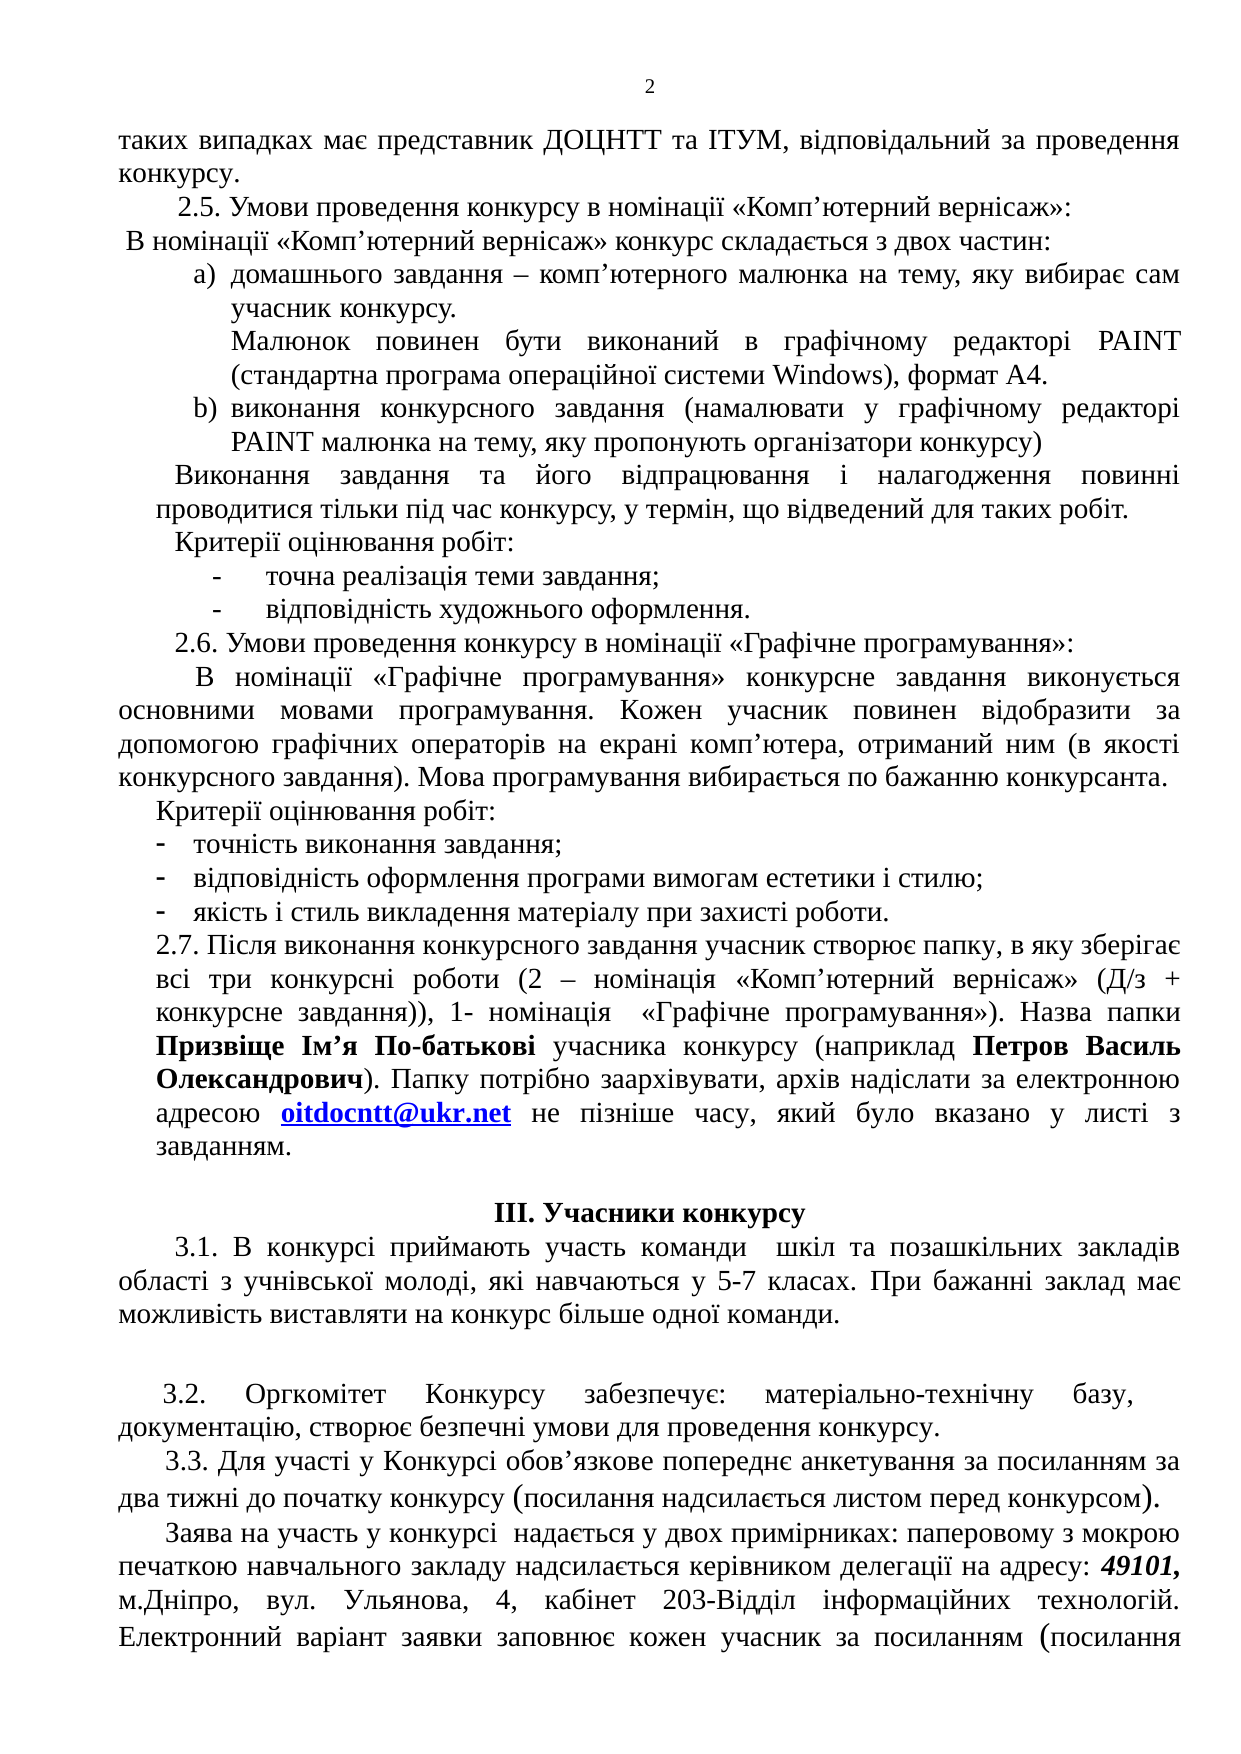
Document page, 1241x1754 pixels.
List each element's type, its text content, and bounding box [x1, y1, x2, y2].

list виконання конкурсного завдання (намалювати у графічному редакторі PAINT малюнка на тему, яку пропонують організатори конкурсу) [193, 390, 1181, 457]
list домашнього завдання – комп’ютерного малюнка на тему, яку вибирає сам учасник конкурсу. Малюнок повинен бути виконаний в графічному редакторі PAINT (стандартна програма операційної системи Windows), формат А4. [193, 256, 1181, 390]
text 3.1. В конкурсі приймають участь команди шкіл та позашкільних закладів області з учнівської молоді, які навчаються у 5-7 класах. При бажанні заклад має можливість виставляти на конкурс більше одної команди. [118, 1229, 1181, 1330]
list відповідність художнього оформлення. [212, 592, 1181, 625]
text Критерії оцінювання робіт: [156, 793, 1181, 826]
text В номінації «Комп’ютерний вернісаж» конкурс складається з двох частин: [118, 223, 1181, 256]
text 3.3. Для участі у Конкурсі обов’язкове попереднє анкетування за посиланням за два тижні до початку конкурсу (посилання надсилається листом перед конкурсом). [118, 1443, 1181, 1515]
text Виконання завдання та його відпрацювання і налагодження повинні проводитися тільки під час конкурсу, у термін, що відведений для таких робіт. [156, 457, 1181, 524]
text ІІІ. Учасники конкурсу [165, 1196, 1134, 1229]
text 3.2. Оргкомітет Конкурсу забезпечує: матеріально-технічну базу, документацію, створює безпечні умови для проведення конкурсу. [118, 1376, 1134, 1443]
text В номінації «Графічне програмування» конкурсне завдання виконується основними мовами програмування. Кожен учасник повинен відобразити за допомогою графічних операторів на екрані комп’ютера, отриманий ним (в якості конкурсного завдання). Мова програмування вибирається по бажанню конкурсанта. [118, 659, 1181, 793]
text 2.6. Умови проведення конкурсу в номінації «Графічне програмування»: [118, 625, 1181, 659]
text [118, 1515, 1181, 1654]
list точність виконання завдання; [156, 826, 1181, 860]
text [118, 122, 1181, 189]
text 2.7. Після виконання конкурсного завдання учасник створює папку, в яку зберігає всі три конкурсні роботи (2 – номінація «Комп’ютерний вернісаж» (Д/з + конкурсне завдання)), 1- номінація «Графічне програмування»). Назва папки Призвіще Ім’я По-батькові учасника конкурсу (наприклад Петров Василь Олександрович). Папку потрібно заархівувати, архів надіслати за електронною адресою oitdocntt@ukr.net не пізніше часу, який було вказано у листі з завданням. [156, 927, 1181, 1162]
text 2.5. Умови проведення конкурсу в номінації «Комп’ютерний вернісаж»: [118, 189, 1181, 223]
text Критерії оцінювання робіт: [156, 524, 1181, 558]
list якість і стиль викладення матеріалу при захисті роботи. [156, 894, 1181, 927]
list відповідність оформлення програми вимогам естетики і стилю; [156, 860, 1181, 894]
list точна реалізація теми завдання; [212, 558, 1181, 592]
